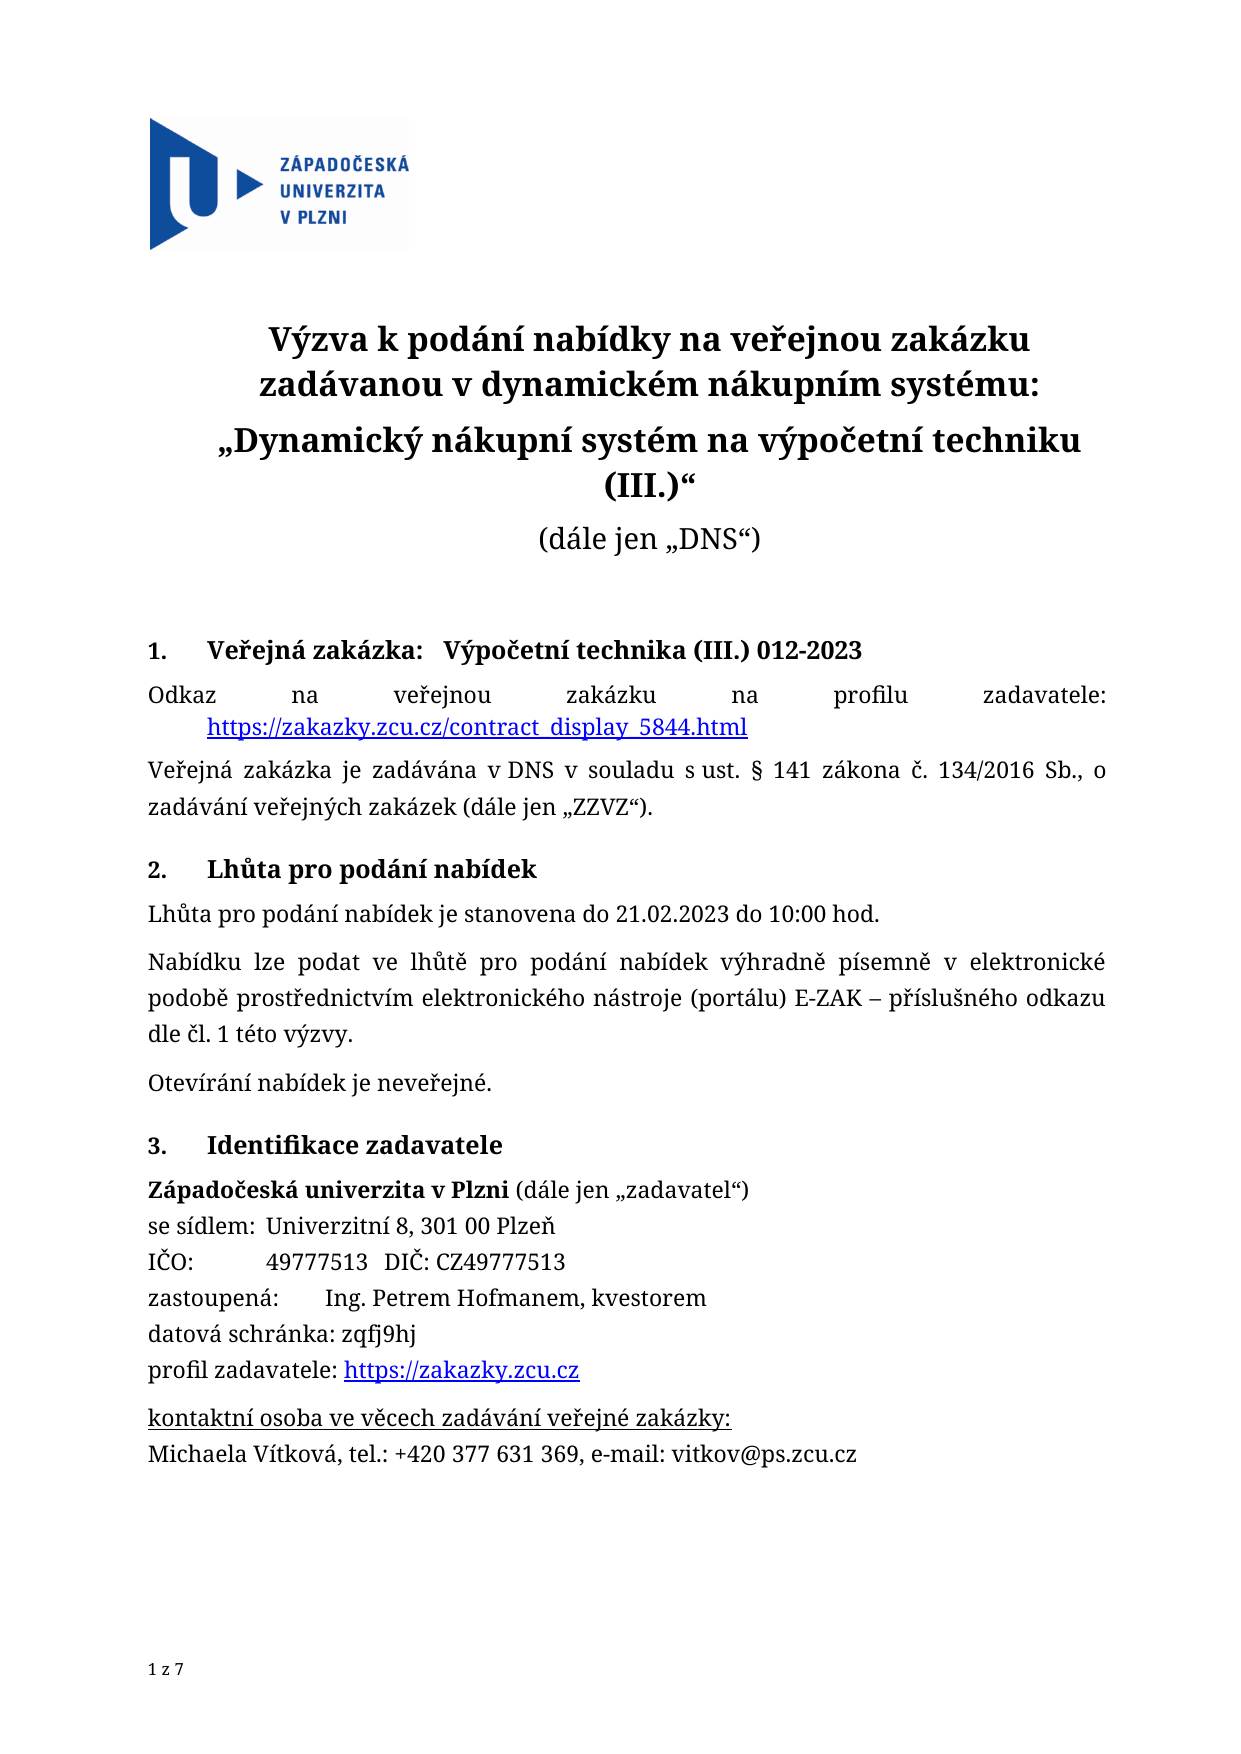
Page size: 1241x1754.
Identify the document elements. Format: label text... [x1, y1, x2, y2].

text datová schránka: zqfj9hj [148, 1318, 1107, 1349]
text Odkaz na veřejnou zakázku na profilu zadavatele: https://zakazky.zcu.cz/contract_display_5844.html [148, 679, 1107, 742]
text Západočeská univerzita v Plzni (dále jen „zadavatel“) [148, 1174, 1107, 1205]
text Výzva k podání nabídky na veřejnou zakázku zadávanou v dynamickém nákupním systému: [192, 316, 1107, 406]
subtitle Lhůta pro podání nabídek [148, 851, 1107, 885]
text Michaela Vítková, tel.: +420 377 631 369, e-mail: vitkov@ps.zcu.cz [148, 1438, 1107, 1469]
text Lhůta pro podání nabídek je stanovena do 21.02.2023 do 10:00 hod. [148, 898, 1107, 929]
text profil zadavatele: https://zakazky.zcu.cz [148, 1354, 1107, 1385]
text zastoupená: Ing. Petrem Hofmanem, kvestorem [148, 1282, 1107, 1313]
text se sídlem: Univerzitní 8, 301 00 Plzeň [148, 1210, 1107, 1241]
text Otevírání nabídek je neveřejné. [148, 1067, 1107, 1098]
text Veřejná zakázka je zadávána v DNS v souladu s ust. § 141 zákona č. 134/2016 Sb., o zadávání veřejných zakázek (dále jen „ZZVZ“). [148, 754, 1107, 822]
text IČO: 49777513 DIČ: CZ49777513 [148, 1246, 1107, 1277]
subtitle Identifikace zadavatele [148, 1128, 1107, 1162]
picture [150, 118, 409, 250]
text Nabídku lze podat ve lhůtě pro podání nabídek výhradně písemně v elektronické podobě prostřednictvím elektronického nástroje (portálu) E-ZAK – příslušného odkazu dle čl. 1 této výzvy. [148, 946, 1107, 1049]
text „Dynamický nákupní systém na výpočetní techniku (III.)“ [192, 417, 1107, 508]
text (dále jen „DNS“) [192, 518, 1107, 558]
subtitle Veřejná zakázka: Výpočetní technika (III.) 012-2023 [148, 633, 1107, 667]
text kontaktní osoba ve věcech zadávání veřejné zakázky: [148, 1402, 1107, 1433]
